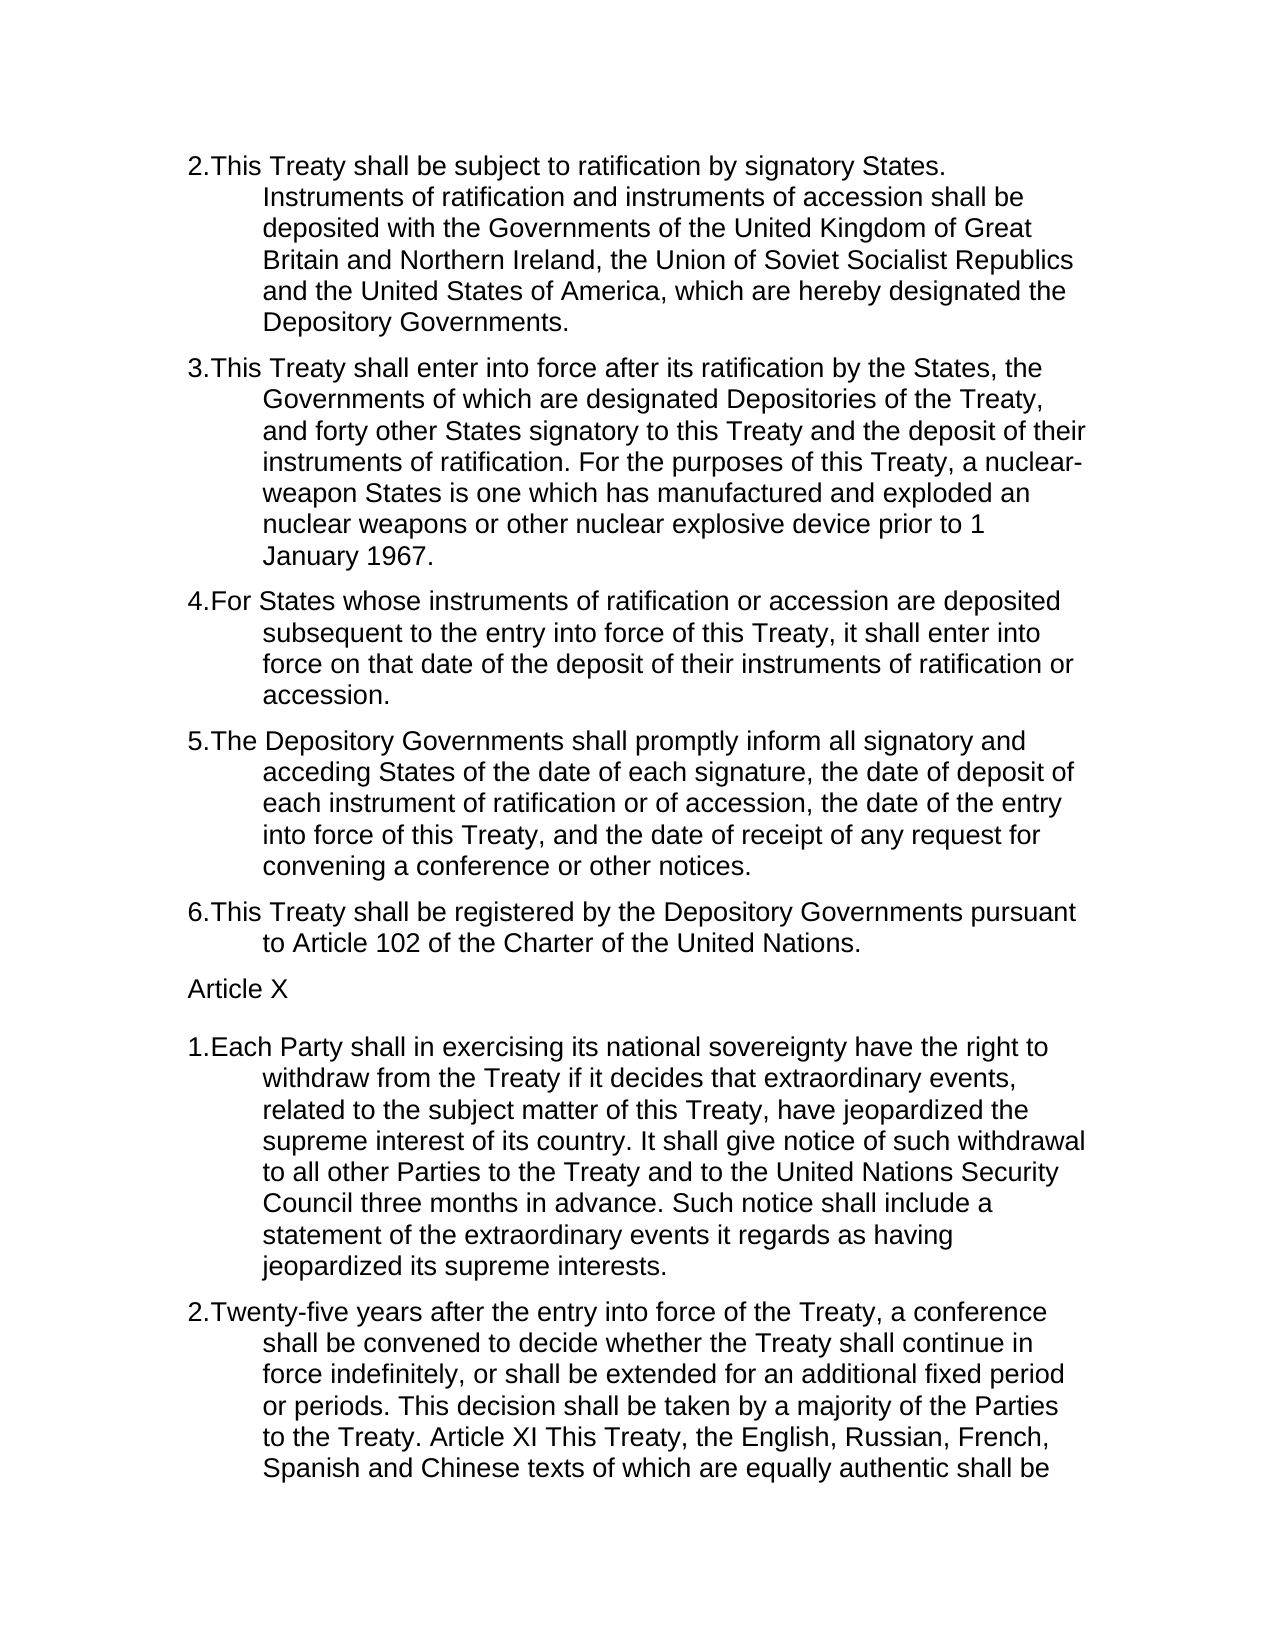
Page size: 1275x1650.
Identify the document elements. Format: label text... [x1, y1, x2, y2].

text Article X [187, 973, 1087, 1004]
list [187, 1296, 1087, 1483]
list Each Party shall in exercising its national sovereignty have the right to withdraw from the Treaty if it decides that extraordinary events, related to the subject matter of this Treaty, have jeopardized the supreme interest of its country. It shall give notice of such withdrawal to all other Parties to the Treaty and to the United Nations Security Council three months in advance. Such notice shall include a statement of the extraordinary events it regards as having jeopardized its supreme interests. [187, 1031, 1087, 1281]
list This Treaty shall enter into force after its ratification by the States, the Governments of which are designated Depositories of the Treaty, and forty other States signatory to this Treaty and the deposit of their instruments of ratification. For the purposes of this Treaty, a nuclear-weapon States is one which has manufactured and exploded an nuclear weapons or other nuclear explosive device prior to 1 January 1967. [187, 352, 1087, 571]
list The Depository Governments shall promptly inform all signatory and acceding States of the date of each signature, the date of deposit of each instrument of ratification or of accession, the date of the entry into force of this Treaty, and the date of receipt of any request for convening a conference or other notices. [187, 725, 1087, 881]
list This Treaty shall be registered by the Depository Governments pursuant to Article 102 of the Charter of the United Nations. [187, 896, 1087, 958]
list For States whose instruments of ratification or accession are deposited subsequent to the entry into force of this Treaty, it shall enter into force on that date of the deposit of their instruments of ratification or accession. [187, 585, 1087, 710]
list This Treaty shall be subject to ratification by signatory States. Instruments of ratification and instruments of accession shall be deposited with the Governments of the United Kingdom of Great Britain and Northern Ireland, the Union of Soviet Socialist Republics and the United States of America, which are hereby designated the Depository Governments. [187, 150, 1087, 337]
